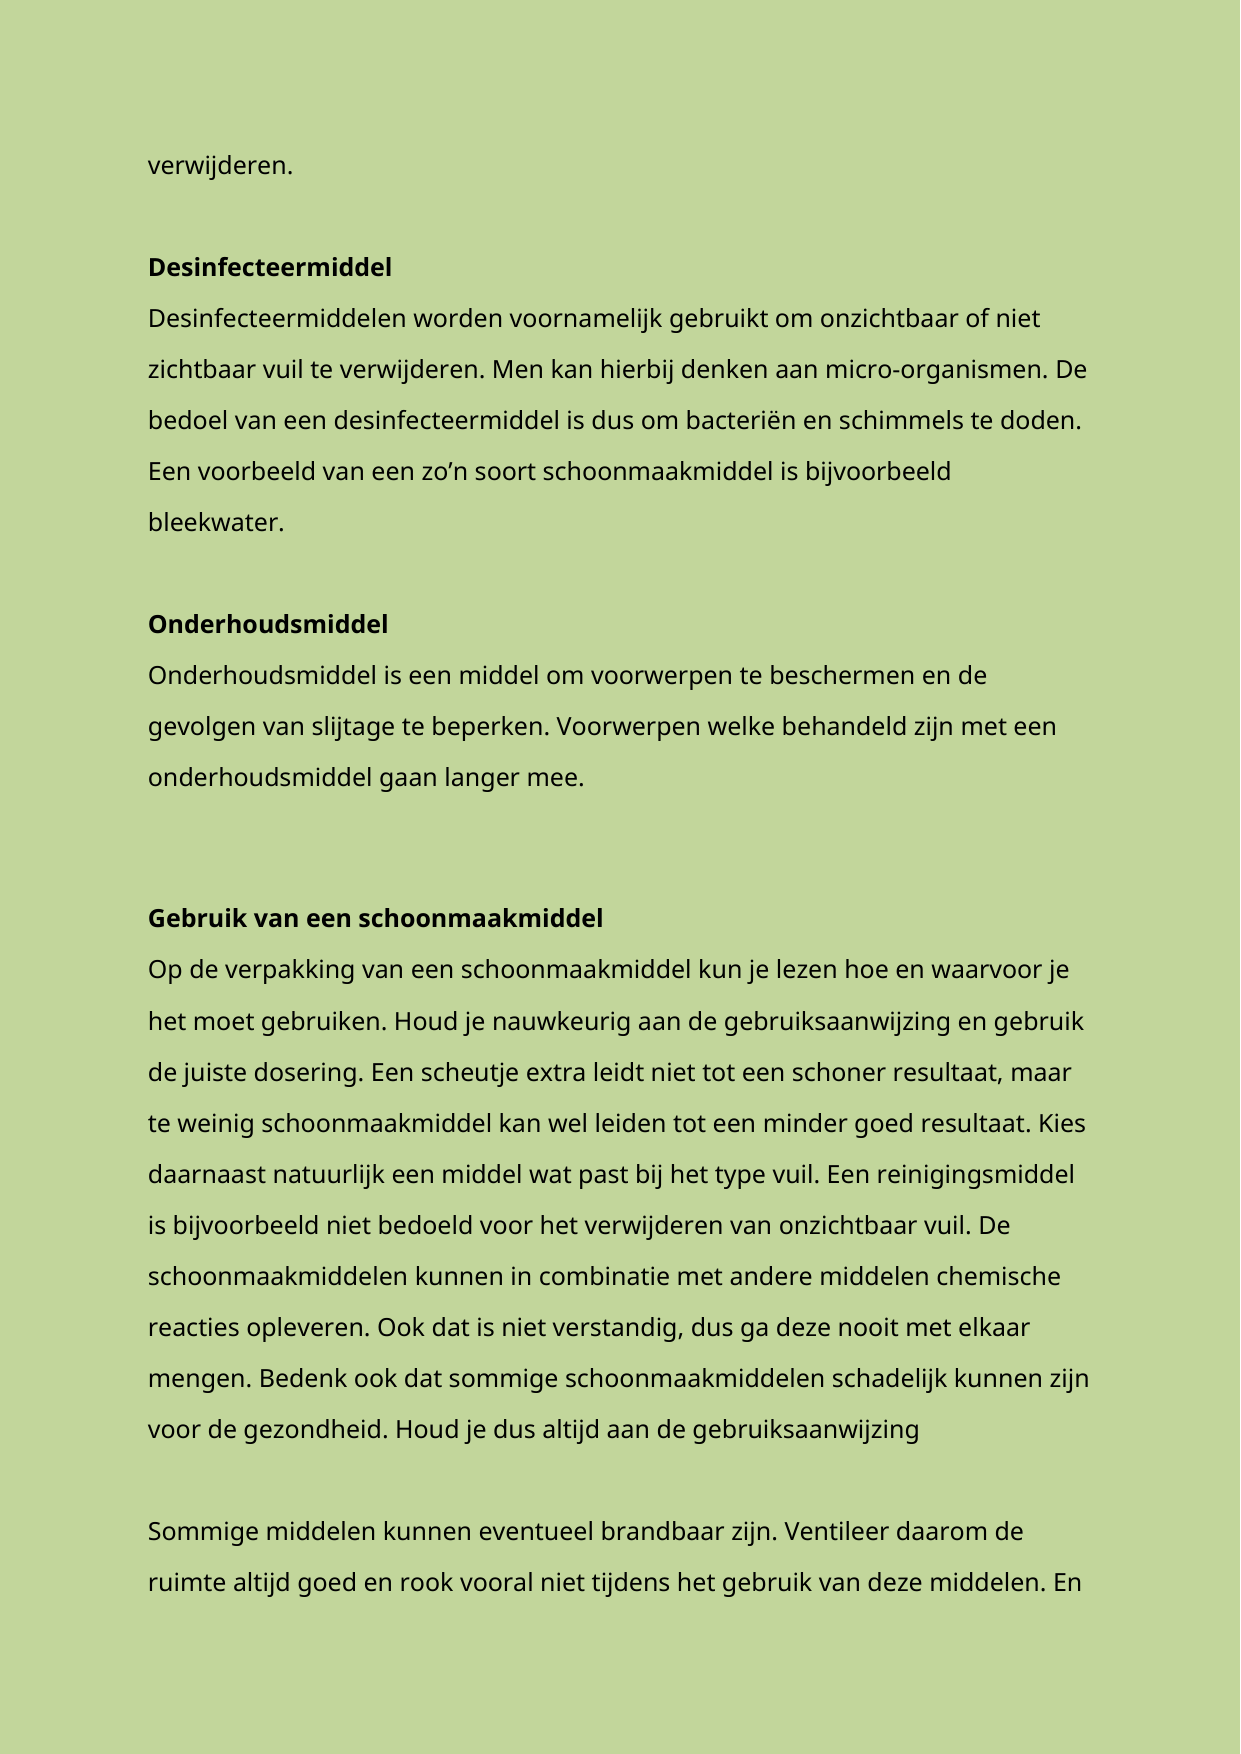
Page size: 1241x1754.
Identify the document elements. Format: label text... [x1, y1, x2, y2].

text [148, 148, 1093, 887]
text Gebruik van een schoonmaakmiddel [148, 901, 1093, 935]
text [148, 952, 1093, 1599]
